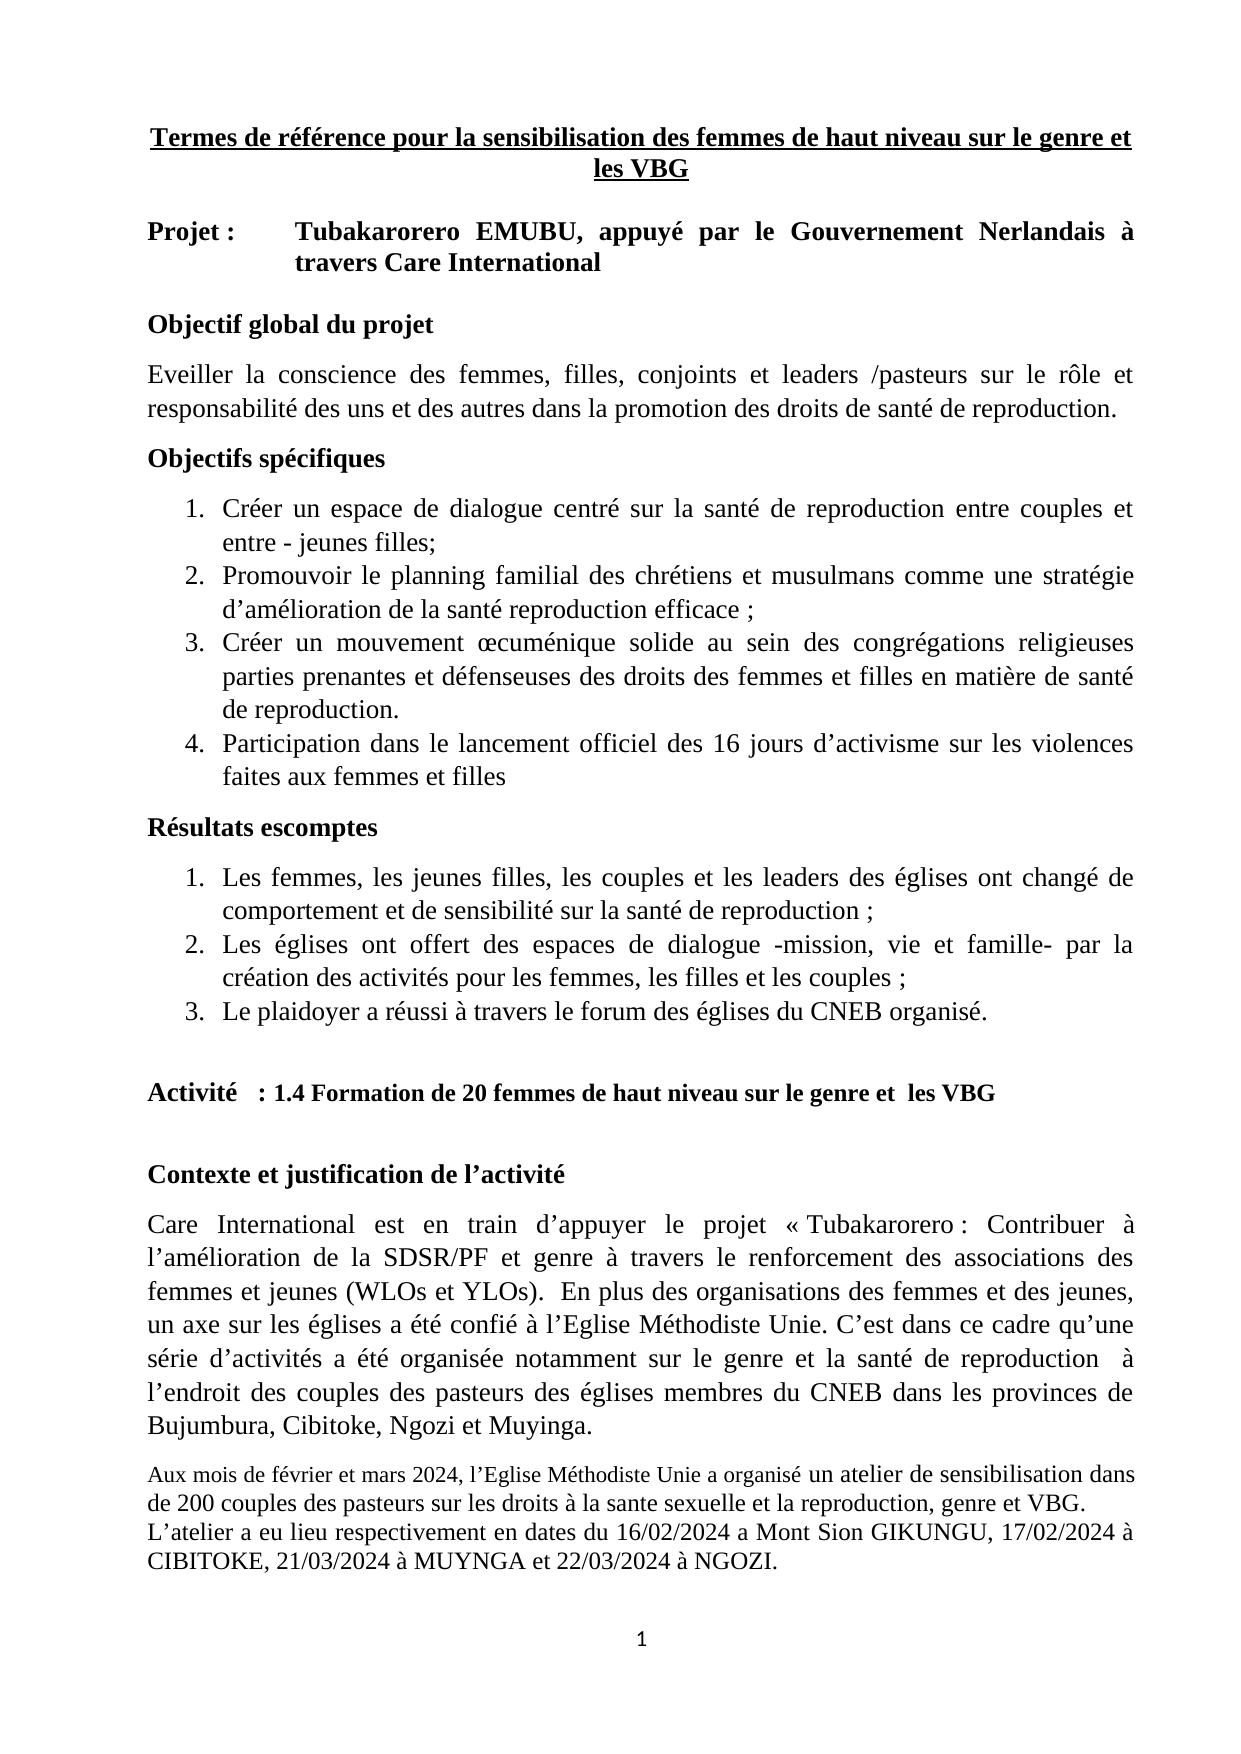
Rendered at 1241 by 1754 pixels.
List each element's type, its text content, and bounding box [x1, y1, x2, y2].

list Participation dans le lancement officiel des 16 jours d’activisme sur les violences faites aux femmes et filles [184, 727, 1135, 792]
text Objectifs spécifiques [147, 442, 1135, 473]
text Aux mois de février et mars 2024, l’Eglise Méthodiste Unie a organisé un atelier de sensibilisation dans de 200 couples des pasteurs sur les droits à la sante sexuelle et la reproduction, genre et VBG. [147, 1459, 1135, 1517]
list Promouvoir le planning familial des chrétiens et musulmans comme une stratégie d’amélioration de la santé reproduction efficace ; [184, 559, 1135, 624]
list Les femmes, les jeunes filles, les couples et les leaders des églises ont changé de comportement et de sensibilité sur la santé de reproduction ; [184, 861, 1135, 926]
list Les églises ont offert des espaces de dialogue -mission, vie et famille- par la création des activités pour les femmes, les filles et les couples ; [184, 928, 1135, 993]
list Créer un espace de dialogue centré sur la santé de reproduction entre couples et entre - jeunes filles; [184, 492, 1135, 557]
text Résultats escomptes [147, 811, 1135, 842]
text Eveiller la conscience des femmes, filles, conjoints et leaders /pasteurs sur le rôle et responsabilité des uns et des autres dans la promotion des droits de santé de reproduction. [147, 358, 1135, 423]
text L’atelier a eu lieu respectivement en dates du 16/02/2024 a Mont Sion GIKUNGU, 17/02/2024 à CIBITOKE, 21/03/2024 à MUYNGA et 22/03/2024 à NGOZI. [147, 1517, 1135, 1574]
text Activité : 1.4 Formation de 20 femmes de haut niveau sur le genre et les VBG [147, 1076, 1135, 1108]
list Créer un mouvement œcuménique solide au sein des congrégations religieuses parties prenantes et défenseuses des droits des femmes et filles en matière de santé de reproduction. [184, 626, 1135, 724]
text Projet : Tubakarorero EMUBU, appuyé par le Gouvernement Nerlandais à travers Care International [147, 214, 1135, 277]
list Le plaidoyer a réussi à travers le forum des églises du CNEB organisé. [184, 995, 1135, 1026]
text Care International est en train d’appuyer le projet « Tubakarorero : Contribuer à l’amélioration de la SDSR/PF et genre à travers le renforcement des associations des femmes et jeunes (WLOs et YLOs). En plus des organisations des femmes et des jeunes, un axe sur les églises a été confié à l’Eglise Méthodiste Unie. C’est dans ce cadre qu’une série d’activités a été organisée notamment sur le genre et la santé de reproduction à l’endroit des couples des pasteurs des églises membres du CNEB dans les provinces de Bujumbura, Cibitoke, Ngozi et Muyinga. [147, 1208, 1135, 1440]
text Objectif global du projet [147, 308, 1135, 339]
text Termes de référence pour la sensibilisation des femmes de haut niveau sur le genre et les VBG [147, 121, 1135, 183]
text Contexte et justification de l’activité [147, 1158, 1135, 1189]
